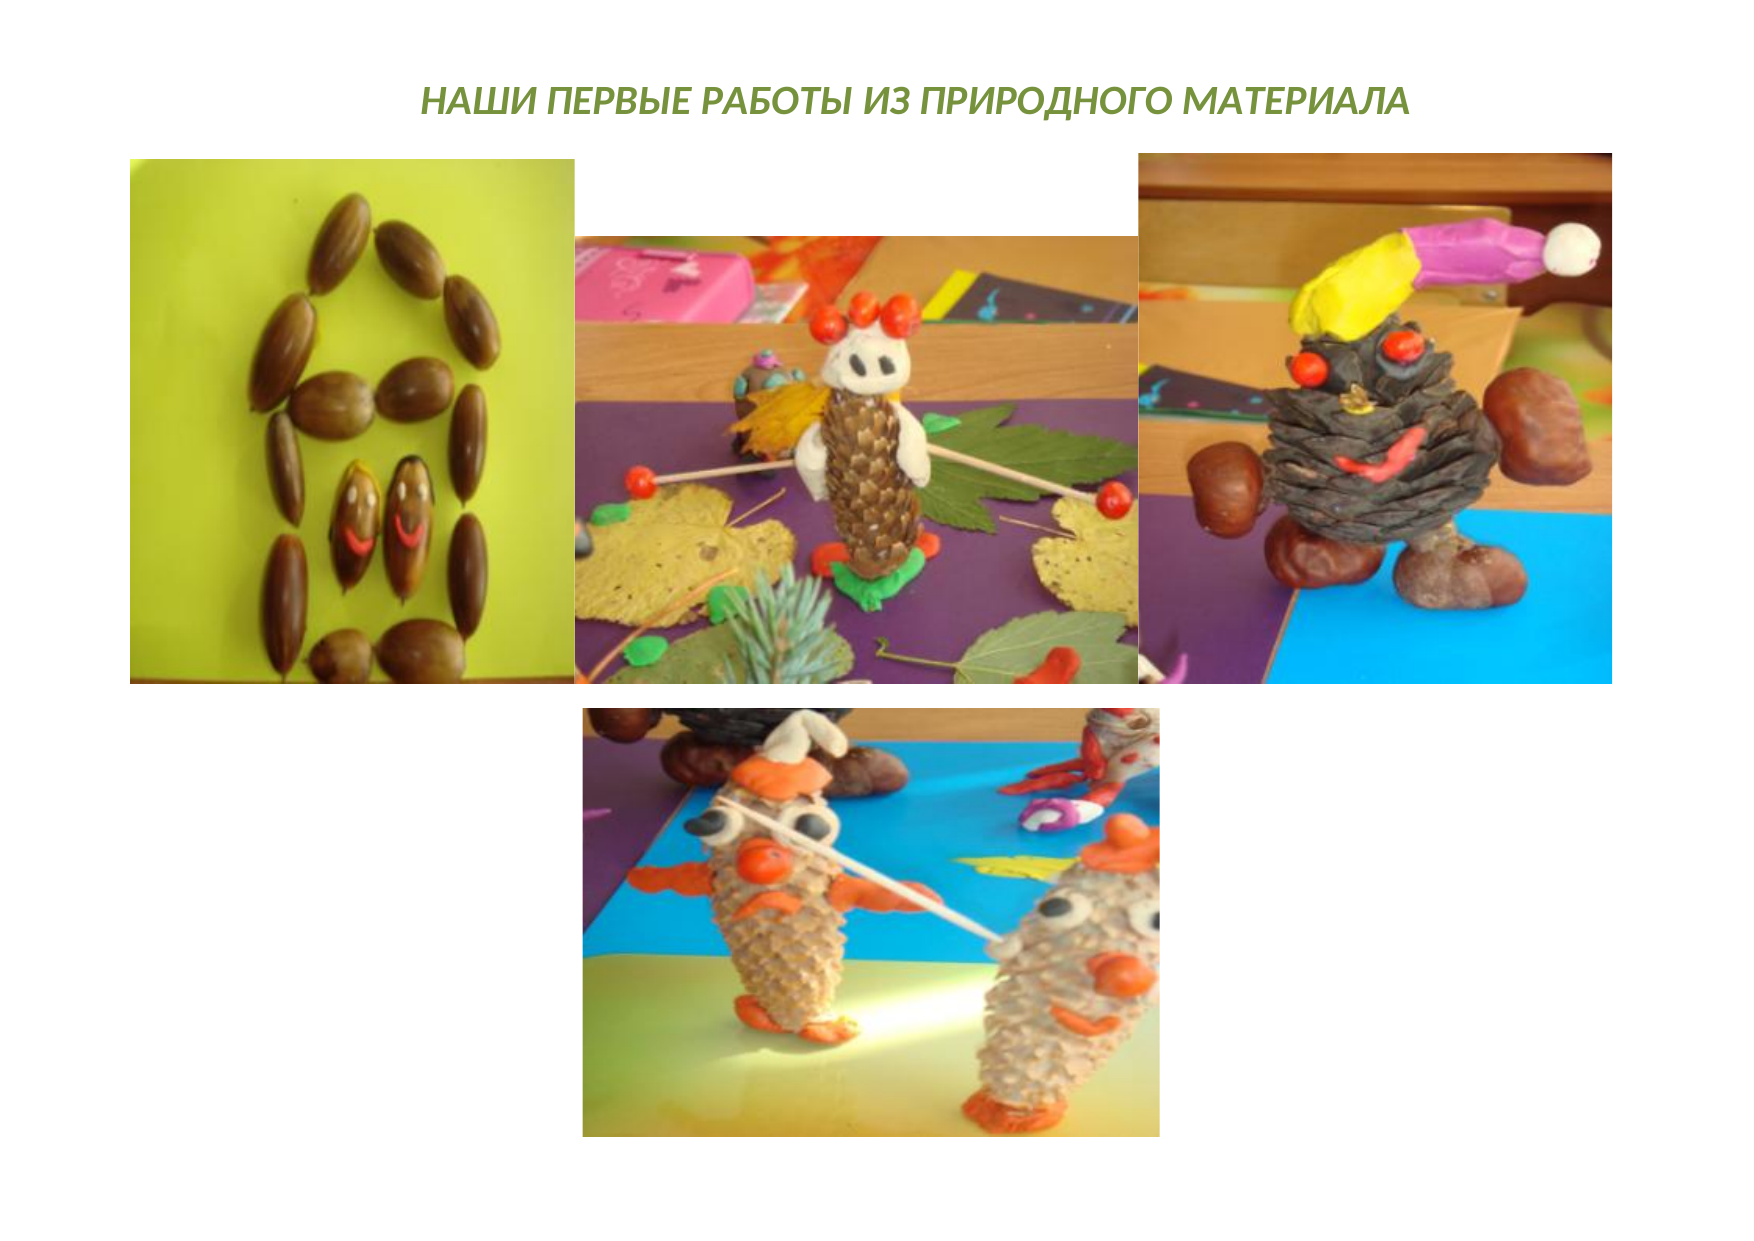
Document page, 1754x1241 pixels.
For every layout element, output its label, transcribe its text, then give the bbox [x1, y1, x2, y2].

picture [582, 708, 1160, 1137]
text НАШИ ПЕРВЫЕ РАБОТЫ ИЗ ПРИРОДНОГО МАТЕРИАЛА [118, 74, 1713, 125]
picture [130, 153, 1613, 684]
